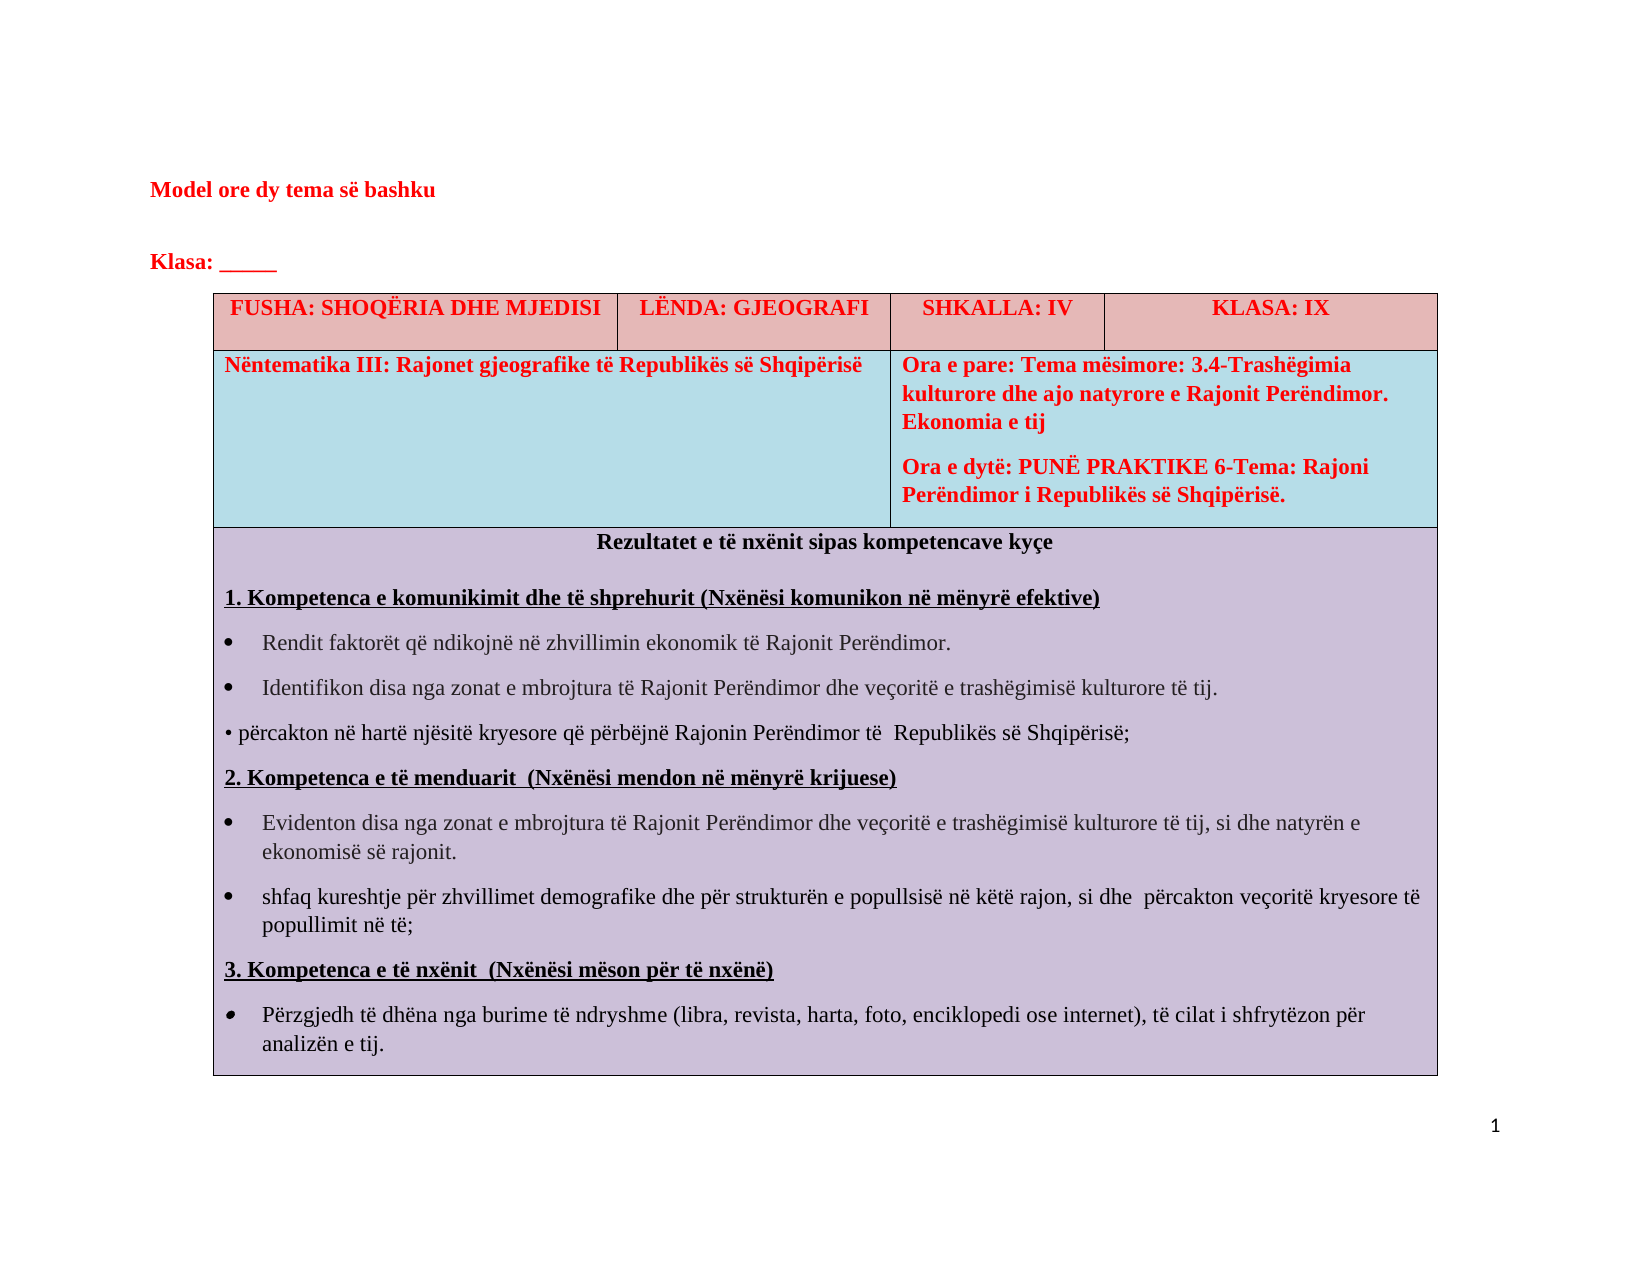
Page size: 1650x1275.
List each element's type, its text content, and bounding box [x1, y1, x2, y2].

table_header KLASA: IX [1105, 294, 1437, 350]
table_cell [214, 528, 1437, 1075]
table_cell Ora e pare: Tema mësimore: 3.4-Trashëgimia kulturore dhe ajo natyrore e Rajonit Perëndimor. Ekonomia e tij Ora e dytë: PUNË PRAKTIKE 6-Tema: Rajoni Perëndimor i Republikës së Shqipërisë. [891, 351, 1437, 527]
table_header SHKALLA: IV [891, 294, 1104, 350]
table_header FUSHA: SHOQËRIA DHE MJEDISI [214, 294, 617, 350]
text Klasa: _____ [150, 248, 1500, 274]
text Model ore dy tema së bashku [150, 176, 1500, 203]
table_cell Nëntematika III: Rajonet gjeografike të Republikës së Shqipërisë [214, 351, 890, 527]
table_header LËNDA: GJEOGRAFI [618, 294, 890, 350]
